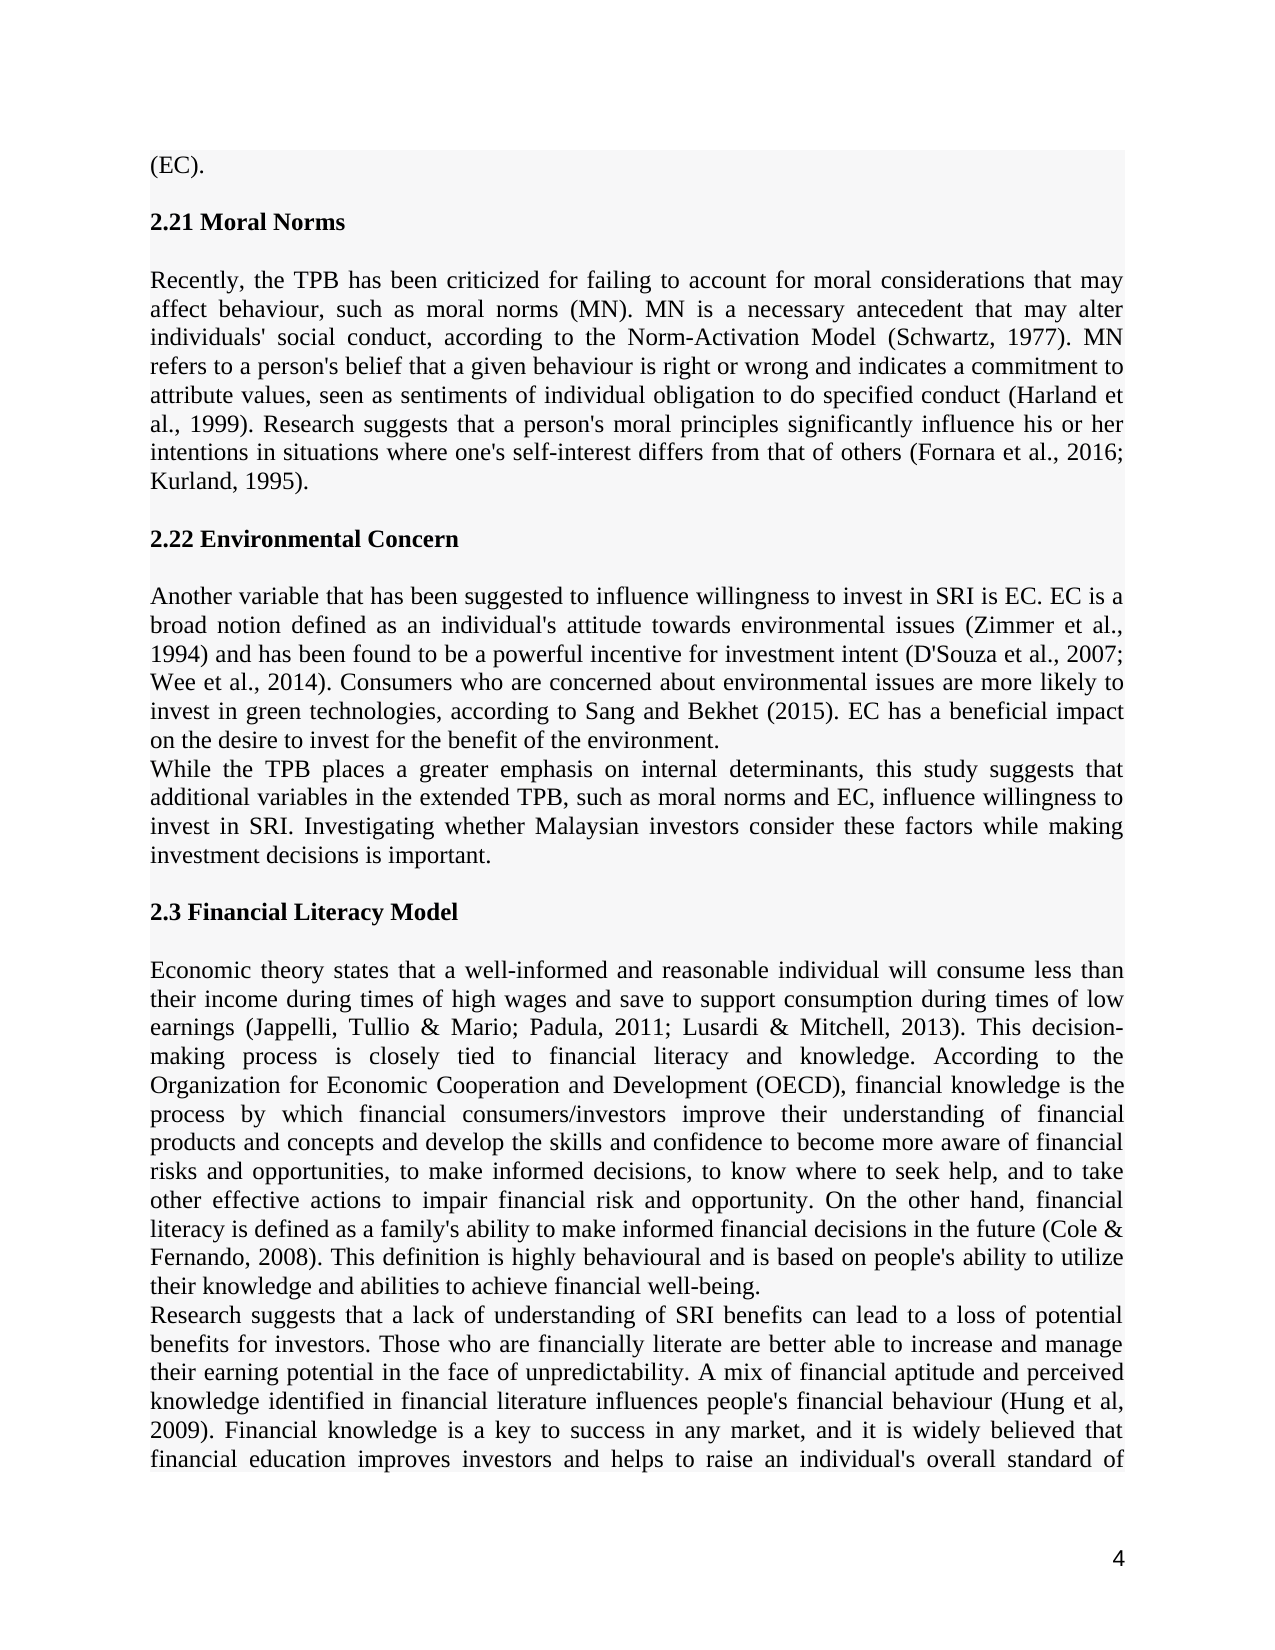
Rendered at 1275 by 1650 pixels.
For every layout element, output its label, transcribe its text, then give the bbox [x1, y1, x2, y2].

text While the TPB places a greater emphasis on internal determinants, this study suggests that additional variables in the extended TPB, such as moral norms and EC, influence willingness to invest in SRI. Investigating whether Malaysian investors consider these factors while making investment decisions is important. [150, 754, 1125, 869]
text Another variable that has been suggested to influence willingness to invest in SRI is EC. EC is a broad notion defined as an individual's attitude towards environmental issues (Zimmer et al., 1994) and has been found to be a powerful incentive for investment intent (D'Souza et al., 2007; Wee et al., 2014). Consumers who are concerned about environmental issues are more likely to invest in green technologies, according to Sang and Bekhet (2015). EC has a beneficial impact on the desire to invest for the benefit of the environment. [150, 581, 1125, 754]
text Recently, the TPB has been criticized for failing to account for moral considerations that may affect behaviour, such as moral norms (MN). MN is a necessary antecedent that may alter individuals' social conduct, according to the Norm-Activation Model (Schwartz, 1977). MN refers to a person's belief that a given behaviour is right or wrong and indicates a commitment to attribute values, seen as sentiments of individual obligation to do specified conduct (Harland et al., 1999). Research suggests that a person's moral principles significantly influence his or her intentions in situations where one's self-interest differs from that of others (Fornara et al., 2016; Kurland, 1995). [150, 265, 1125, 495]
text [150, 1300, 1125, 1472]
text 2.3 Financial Literacy Model [150, 897, 1125, 926]
text Economic theory states that a well-informed and reasonable individual will consume less than their income during times of high wages and save to support consumption during times of low earnings (Jappelli, Tullio & Mario; Padula, 2011; Lusardi & Mitchell, 2013). This decision-making process is closely tied to financial literacy and knowledge. According to the Organization for Economic Cooperation and Development (OECD), financial knowledge is the process by which financial consumers/investors improve their understanding of financial products and concepts and develop the skills and confidence to become more aware of financial risks and opportunities, to make informed decisions, to know where to seek help, and to take other effective actions to impair financial risk and opportunity. On the other hand, financial literacy is defined as a family's ability to make informed financial decisions in the future (Cole & Fernando, 2008). This definition is highly behavioural and is based on people's ability to utilize their knowledge and abilities to achieve financial well-being. [150, 955, 1125, 1300]
text 2.22 Environmental Concern [150, 524, 1125, 552]
text 2.21 Moral Norms [150, 207, 1125, 236]
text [150, 150, 1125, 179]
